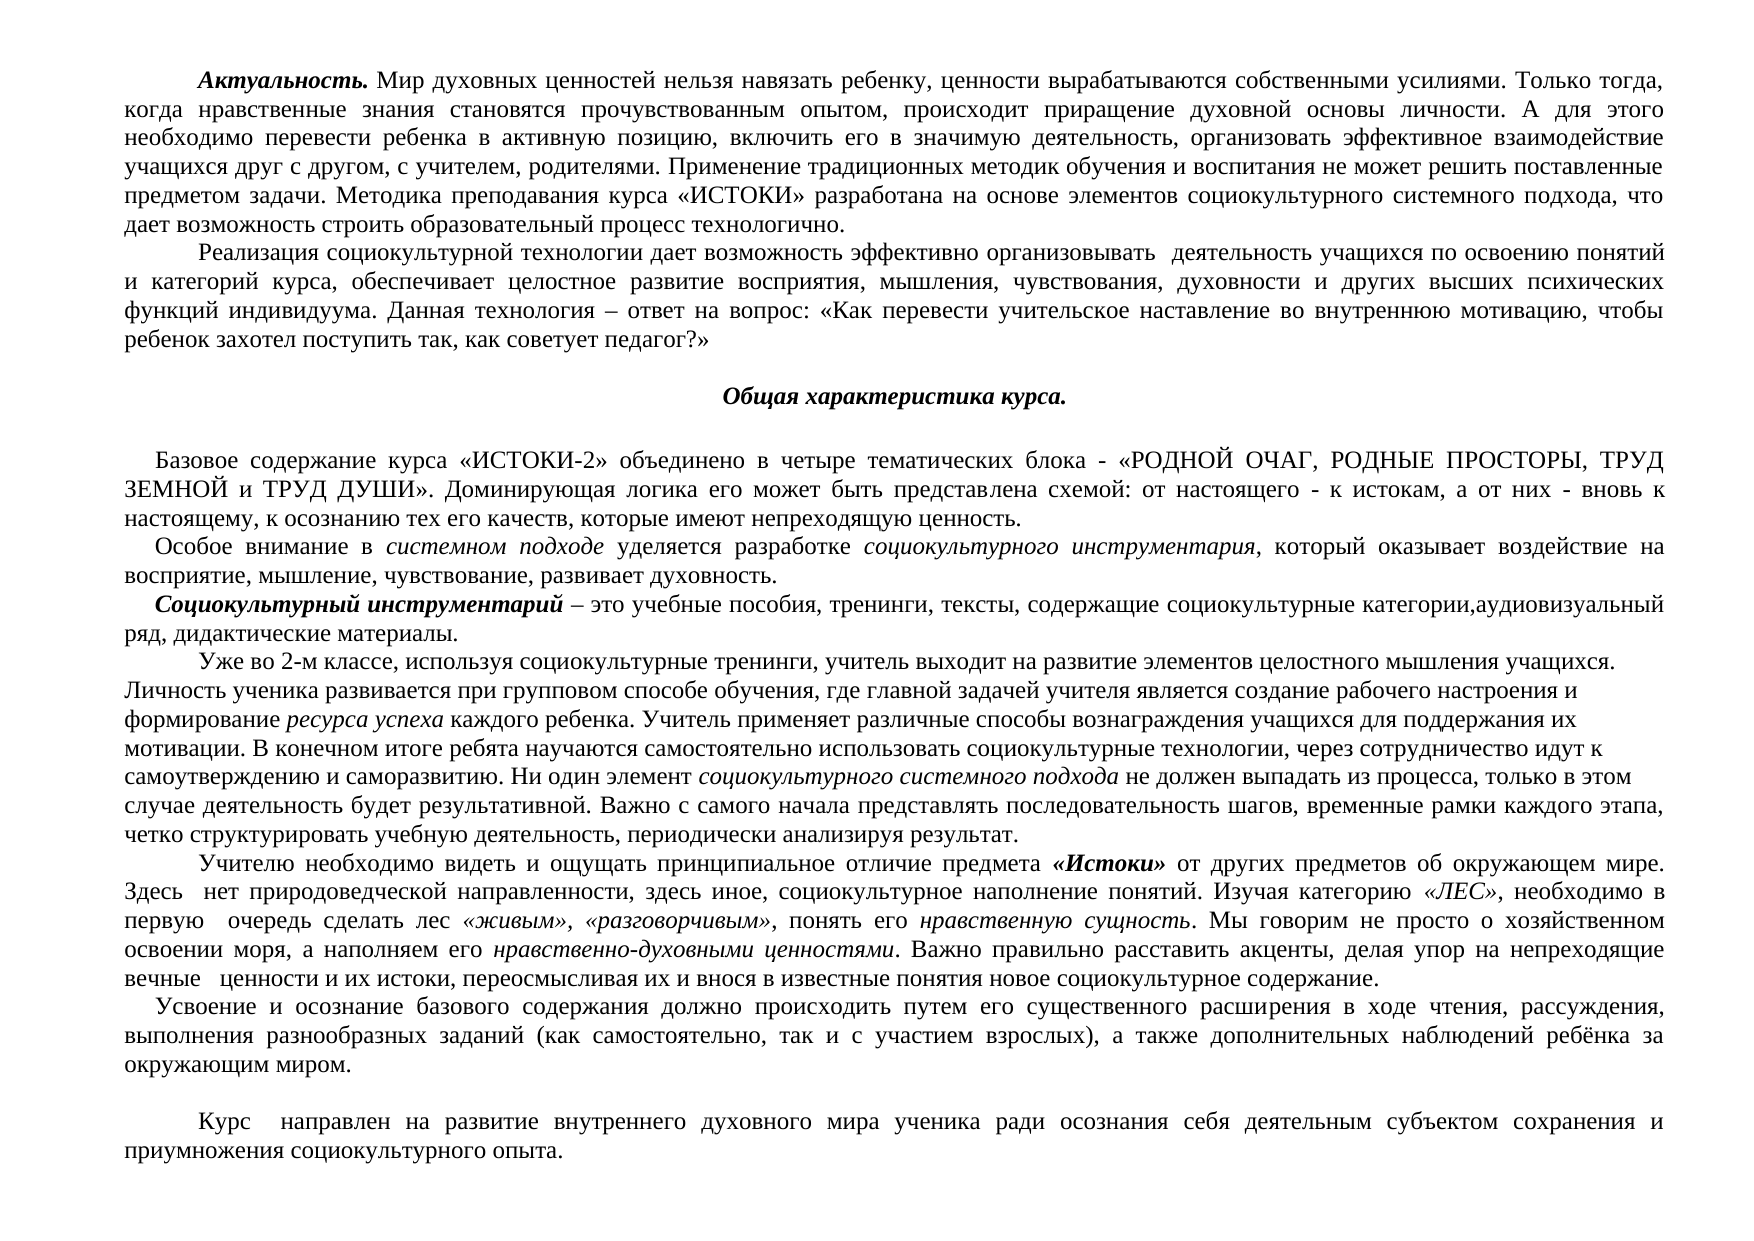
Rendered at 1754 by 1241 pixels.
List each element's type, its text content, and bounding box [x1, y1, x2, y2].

text Общая характеристика курса. [124, 381, 1665, 410]
text формирование ресурса успеха каждого ребенка. Учитель применяет различные способы вознаграждения учащихся для поддержания их [124, 704, 1665, 733]
text Актуальность. Мир духовных ценностей нельзя навязать ребенку, ценности вырабатываются собственными усилиями. Только тогда, когда нравственные знания становятся прочувствованным опытом, происходит приращение духовной основы личности. А для этого необходимо перевести ребенка в активную позицию, включить его в значимую деятельность, организовать эффективное взаимодействие учащихся друг с другом, с учителем, родителями. Применение традиционных методик обучения и воспитания не может решить поставленные предметом задачи. Методика преподавания курса «ИСТОКИ» разработана на основе элементов социокультурного системного подхода, что дает возможность строить образовательный процесс технологично. [124, 65, 1665, 237]
text самоутверждению и саморазвитию. Ни один элемент социокультурного системного подхода не должен выпадать из процесса, только в этом [124, 761, 1665, 790]
text Реализация социокультурной технологии дает возможность эффективно организовывать деятельность учащихся по освоению понятий и категорий курса, обеспечивает целостное развитие восприятия, мышления, чувствования, духовности и других высших психических функций индивидуума. Данная технология – ответ на вопрос: «Как перевести учительское наставление во внутреннюю мотивацию, чтобы ребенок захотел поступить так, как советует педагог?» [124, 237, 1665, 352]
text Базовое содержание курса «ИСТОКИ-2» объединено в четыре тематических блока - «РОДНОЙ ОЧАГ, РОДНЫЕ ПРОСТОРЫ, ТРУД ЗЕМНОЙ и ТРУД ДУШИ». Доминирующая логика его может быть представлена схемой: от настоящего - к истокам, а от них - вновь к настоящему, к осознанию тех его качеств, которые имеют непреходящую ценность. [124, 445, 1665, 531]
text Личность ученика развивается при групповом способе обучения, где главной задачей учителя является создание рабочего настроения и [124, 675, 1665, 704]
text Социокультурный инструментарий – это учебные пособия, тренинги, тексты, содержащие социокультурные категории,аудиовизуальный ряд, дидактические материалы. [124, 589, 1665, 646]
text мотивации. В конечном итоге ребята научаются самостоятельно использовать социокультурные технологии, через сотрудничество идут к [124, 733, 1665, 761]
text Уже во 2-м классе, используя социокультурные тренинги, учитель выходит на развитие элементов целостного мышления учащихся. [124, 646, 1665, 675]
text случае деятельность будет результативной. Важно с самого начала представлять последовательность шагов, временные рамки каждого этапа, четко структурировать учебную деятельность, периодически анализируя результат. [124, 790, 1665, 848]
text Курс направлен на развитие внутреннего духовного мира ученика ради осознания себя деятельным субъектом сохранения и приумножения социокультурного опыта. [124, 1106, 1665, 1164]
text Особое внимание в системном подходе уделяется разработке социокультурного инструментария, который оказывает воздействие на восприятие, мышление, чувствование, развивает духовность. [124, 531, 1665, 589]
text Учителю необходимо видеть и ощущать принципиальное отличие предмета «Истоки» от других предметов об окружающем мире. Здесь нет природоведческой направленности, здесь иное, социокультурное наполнение понятий. Изучая категорию «ЛЕС», необходимо в первую очередь сделать лес «живым», «разговорчивым», понять его нравственную сущность. Мы говорим не просто о хозяйственном освоении моря, а наполняем его нравственно-духовными ценностями. Важно правильно расставить акценты, делая упор на непреходящие вечные ценности и их истоки, переосмысливая их и внося в известные понятия новое социокультурное содержание. [124, 848, 1665, 991]
text Усвоение и осознание базового содержания должно происходить путем его существенного расширения в ходе чтения, рассуждения, выполнения разнообразных заданий (как самостоятельно, так и с участием взрослых), а также дополнительных наблюдений ребёнка за окружающим миром. [124, 991, 1665, 1078]
